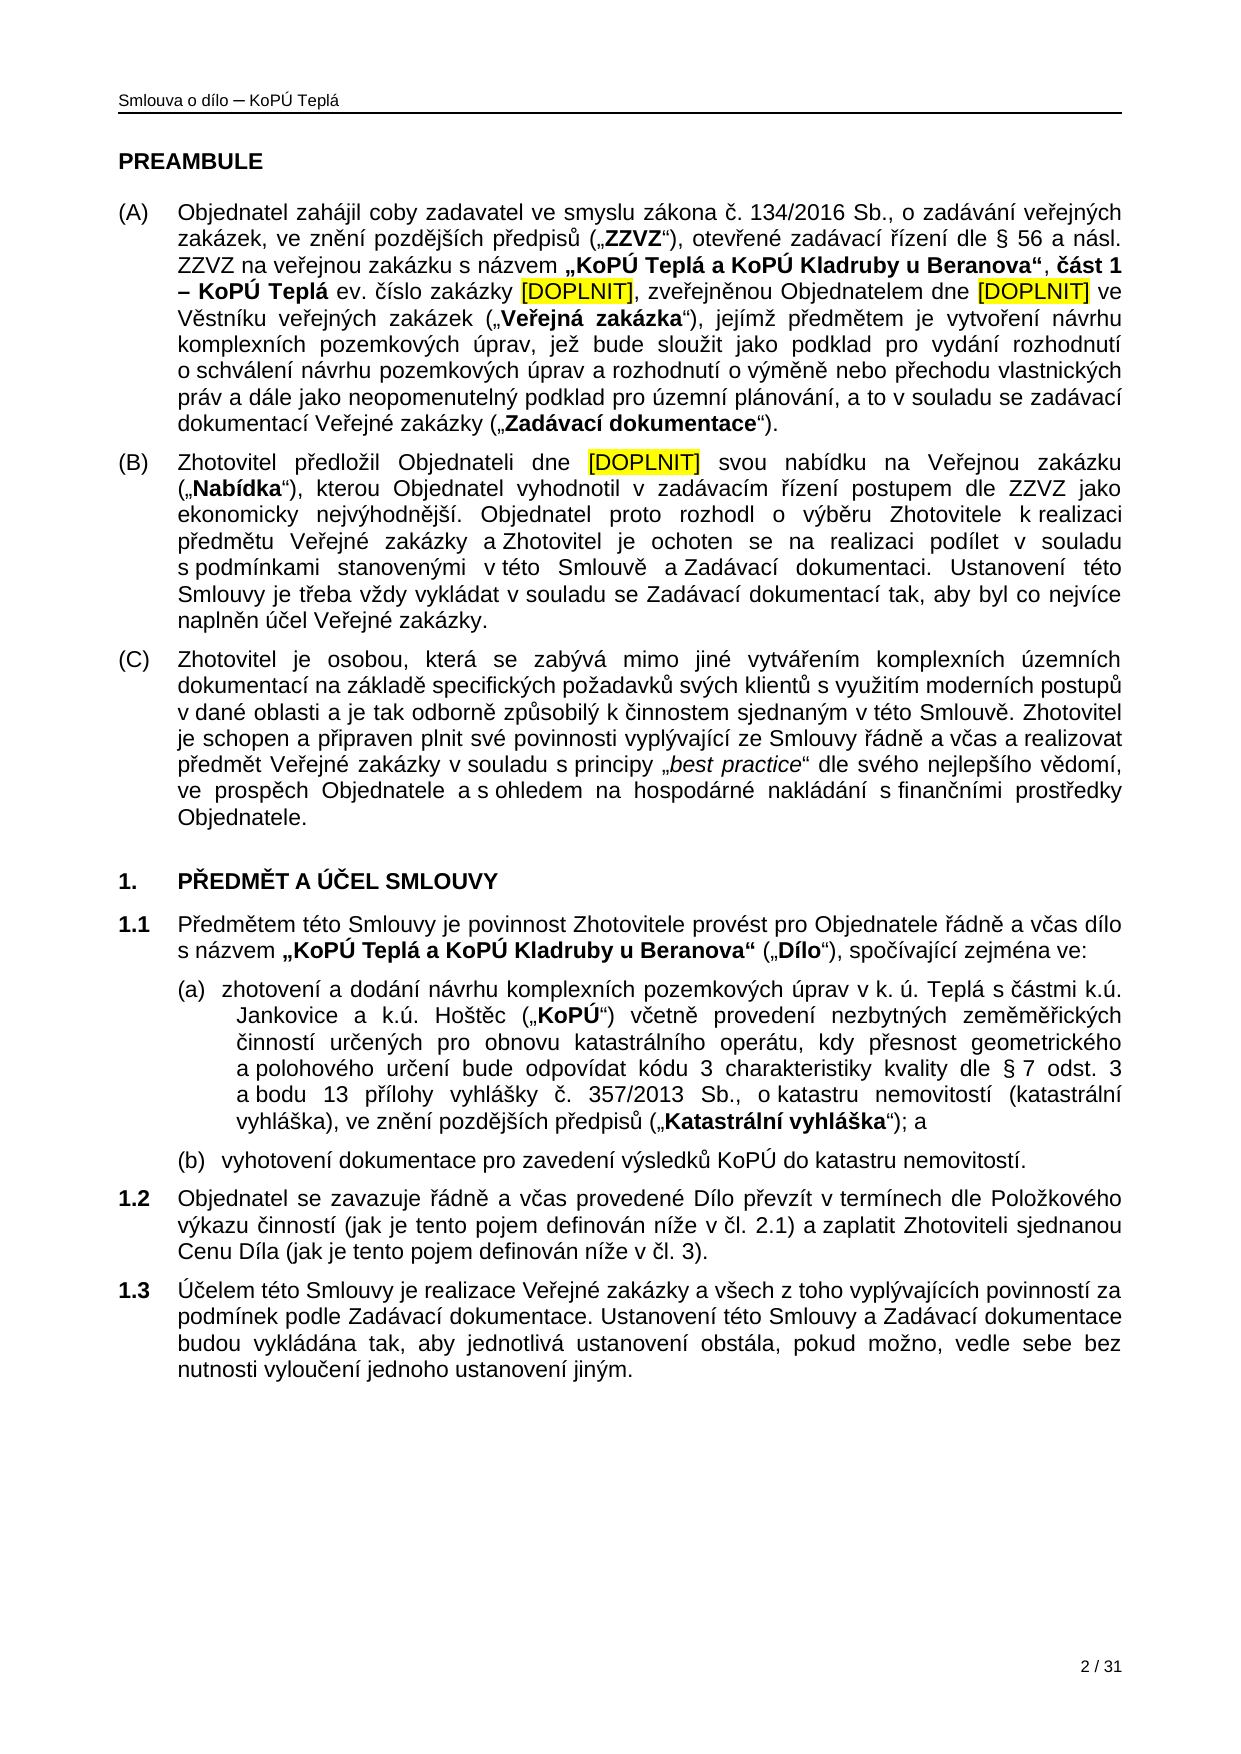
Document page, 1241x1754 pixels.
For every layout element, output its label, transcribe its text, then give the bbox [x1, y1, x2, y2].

text Zhotovitel je osobou, která se zabývá mimo jiné vytvářením komplexních územních dokumentací na základě specifických požadavků svých klientů s využitím moderních postupů v dané oblasti a je tak odborně způsobilý k činnostem sjednaným v této Smlouvě. Zhotovitel je schopen a připraven plnit své povinnosti vyplývající ze Smlouvy řádně a včas a realizovat předmět Veřejné zakázky v souladu s principy „best practice“ dle svého nejlepšího vědomí, ve prospěch Objednatele a s ohledem na hospodárné nakládání s finančními prostředky Objednatele. [118, 646, 1122, 830]
subtitle Preambule [118, 148, 1122, 174]
text Objednatel se zavazuje řádně a včas provedené Dílo převzít v termínech dle Položkového výkazu činností (jak je tento pojem definován níže v čl. 2.1) a zaplatit Zhotoviteli sjednanou Cenu Díla (jak je tento pojem definován níže v čl. 3). [118, 1185, 1122, 1264]
text Zhotovitel předložil Objednateli dne [DOPLNIT] svou nabídku na Veřejnou zakázku („Nabídka“), kterou Objednatel vyhodnotil v zadávacím řízení postupem dle ZZVZ jako ekonomicky nejvýhodnější. Objednatel proto rozhodl o výběru Zhotovitele k realizaci předmětu Veřejné zakázky a Zhotovitel je ochoten se na realizaci podílet v souladu s podmínkami stanovenými v této Smlouvě a Zadávací dokumentaci. Ustanovení této Smlouvy je třeba vždy vykládat v souladu se Zadávací dokumentací tak, aby byl co nejvíce naplněn účel Veřejné zakázky. [118, 449, 1122, 633]
text Předmět a účel smlouvy [118, 868, 1122, 894]
text Objednatel zahájil coby zadavatel ve smyslu zákona č. 134/2016 Sb., o zadávání veřejných zakázek, ve znění pozdějších předpisů („ZZVZ“), otevřené zadávací řízení dle § 56 a násl. ZZVZ na veřejnou zakázku s názvem „KoPÚ Teplá a KoPÚ Kladruby u Beranova“, část 1 – KoPÚ Teplá ev. číslo zakázky [DOPLNIT], zveřejněnou Objednatelem dne [DOPLNIT] ve Věstníku veřejných zakázek („Veřejná zakázka“), jejímž předmětem je vytvoření návrhu komplexních pozemkových úprav, jež bude sloužit jako podklad pro vydání rozhodnutí o schválení návrhu pozemkových úprav a rozhodnutí o výměně nebo přechodu vlastnických práv a dále jako neopomenutelný podklad pro územní plánování, a to v souladu se zadávací dokumentací Veřejné zakázky („Zadávací dokumentace“). [118, 199, 1122, 436]
text Předmětem této Smlouvy je povinnost Zhotovitele provést pro Objednatele řádně a včas dílo s názvem „KoPÚ Teplá a KoPÚ Kladruby u Beranova“ („Dílo“), spočívající zejména ve: [118, 911, 1122, 963]
text Účelem této Smlouvy je realizace Veřejné zakázky a všech z toho vyplývajících povinností za podmínek podle Zadávací dokumentace. Ustanovení této Smlouvy a Zadávací dokumentace budou vykládána tak, aby jednotlivá ustanovení obstála, pokud možno, vedle sebe bez nutnosti vyloučení jednoho ustanovení jiným. [118, 1277, 1122, 1382]
text zhotovení a dodání návrhu komplexních pozemkových úprav v k. ú. Teplá s částmi k.ú. Jankovice a k.ú. Hoštěc („KoPÚ“) včetně provedení nezbytných zeměměřických činností určených pro obnovu katastrálního operátu, kdy přesnost geometrického a polohového určení bude odpovídat kódu 3 charakteristiky kvality dle § 7 odst. 3 a bodu 13 přílohy vyhlášky č. 357/2013 Sb., o katastru nemovitostí (katastrální vyhláška), ve znění pozdějších předpisů („Katastrální vyhláška“); a [177, 976, 1122, 1134]
text vyhotovení dokumentace pro zavedení výsledků KoPÚ do katastru nemovitostí. [177, 1147, 1122, 1173]
